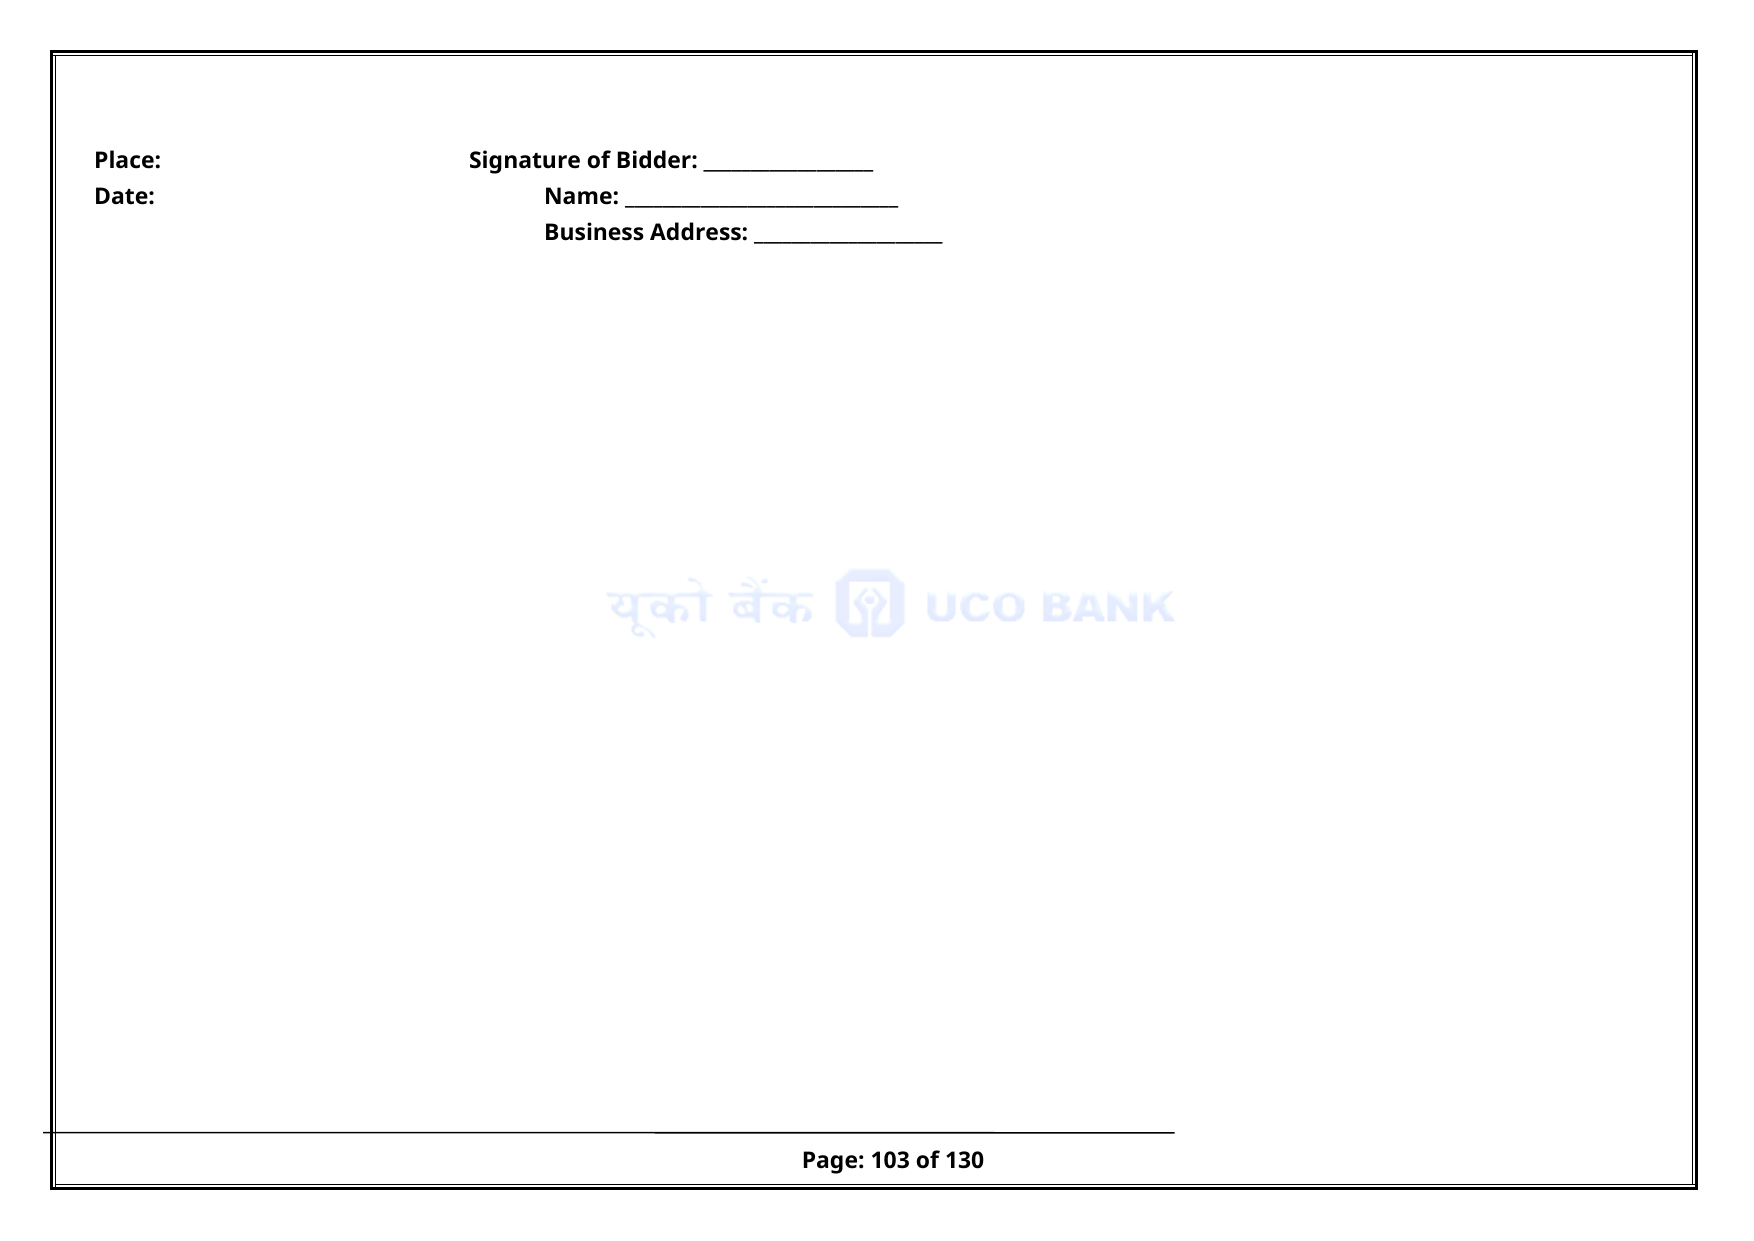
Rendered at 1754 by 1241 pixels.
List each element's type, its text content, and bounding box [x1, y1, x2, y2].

text Business Address: ____________________ [544, 216, 1692, 247]
text Place: Signature of Bidder: __________________ [94, 144, 1692, 176]
text Date: Name: _____________________________ [94, 180, 1692, 212]
